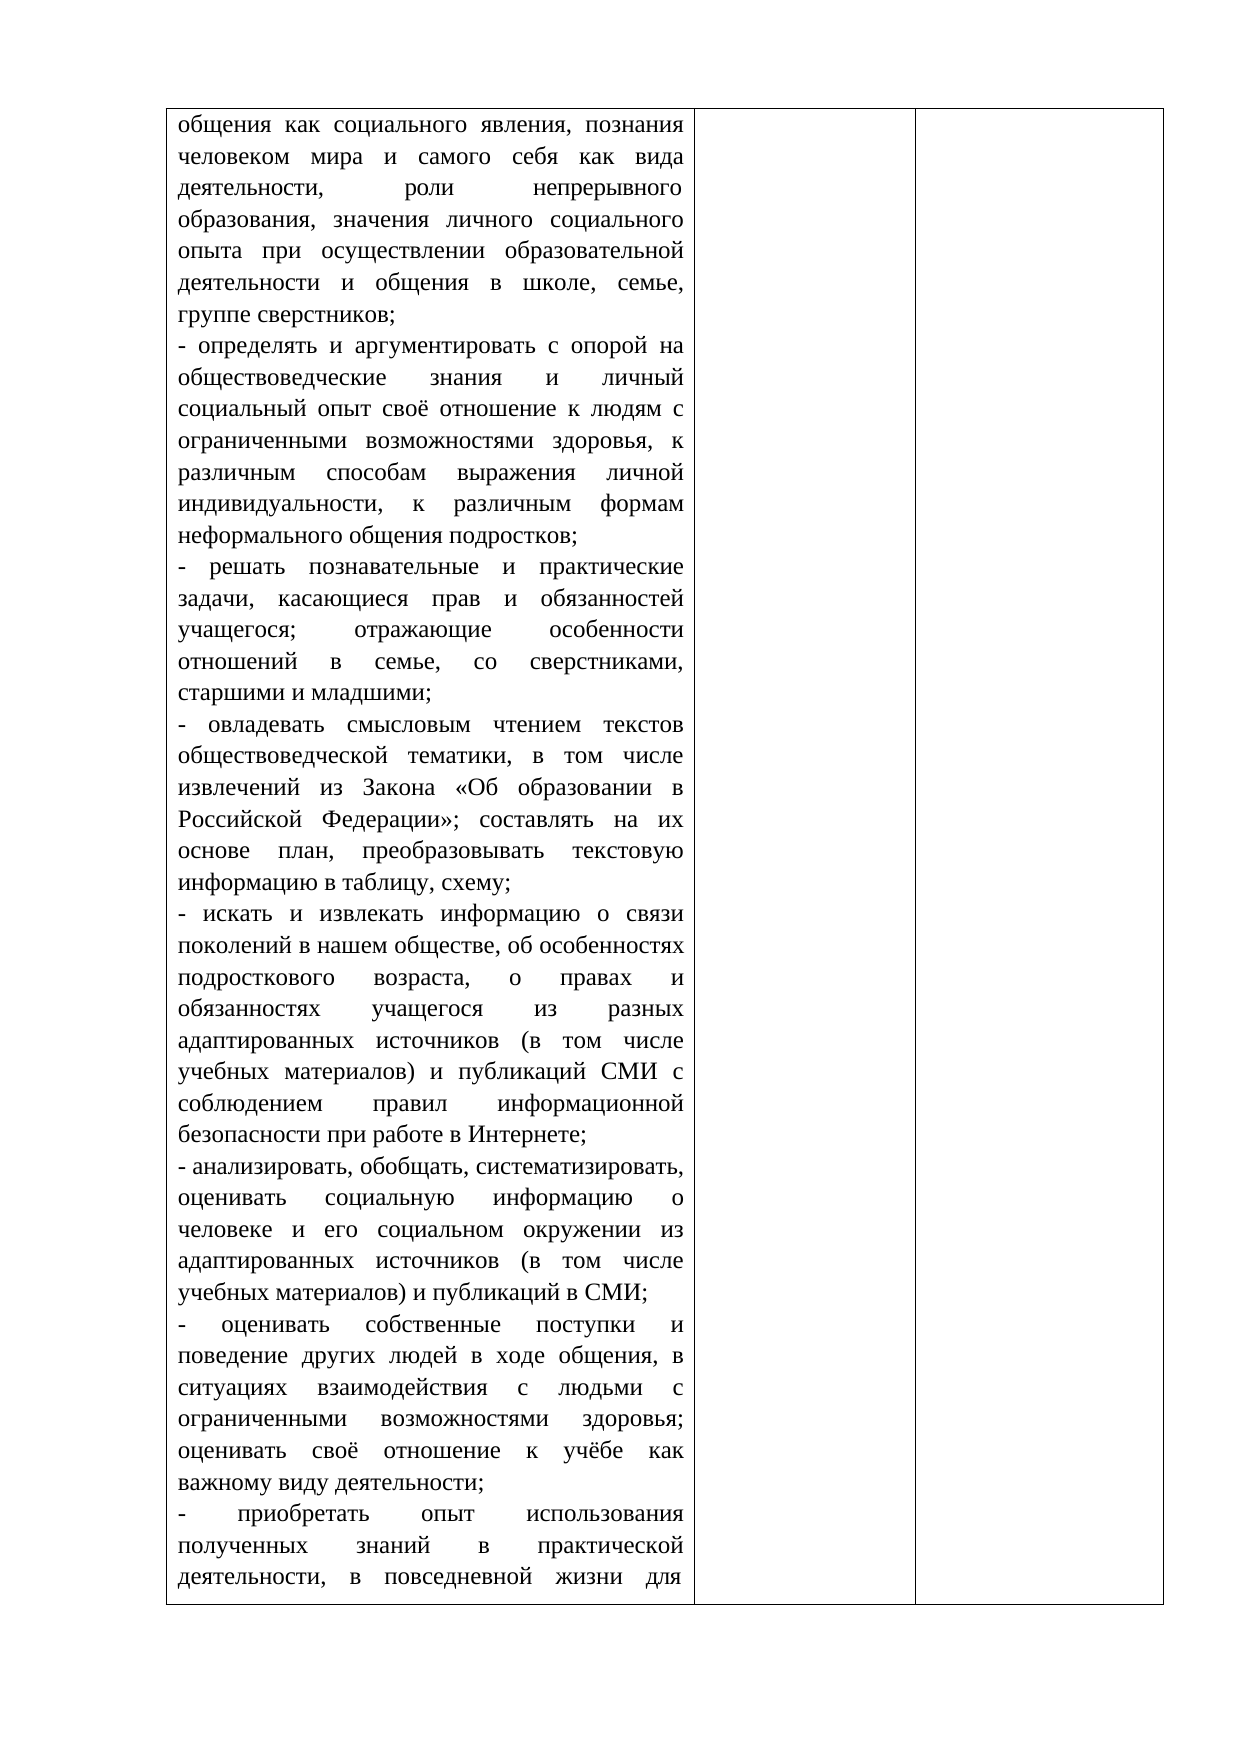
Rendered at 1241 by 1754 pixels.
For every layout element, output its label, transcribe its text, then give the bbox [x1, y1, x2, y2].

table_header [695, 109, 915, 1603]
table_header общения как социального явления, познания человеком мира и самого себя как вида деятельности, роли непрерывного образования, значения личного социального опыта при осуществлении образовательной деятельности и общения в школе, семье, группе сверстников; определять и аргументировать с опорой на обществоведческие знания и личный социальный опыт своё отношение к людям с ограниченными возможностями здоровья, к различным способам выражения личной индивидуальности, к различным формам неформального общения подростков; решать познавательные и практические задачи, касающиеся прав и обязанностей учащегося; отражающие особенности отношений в семье, со сверстниками, старшими и младшими; овладевать смысловым чтением текстов обществоведческой тематики, в том числе извлечений из Закона «Об образовании в Российской Федерации»; составлять на их основе план, преобразовывать текстовую информацию в таблицу, схему; искать и извлекать информацию о связи поколений в нашем обществе, об особенностях подросткового возраста, о правах и обязанностях учащегося из разных адаптированных источников (в том числе учебных материалов) и публикаций СМИ с соблюдением правил информационной безопасности при работе в Интернете; анализировать, обобщать, систематизировать, оценивать социальную информацию о человеке и его социальном окружении из адаптированных источников (в том числе учебных материалов) и публикаций в СМИ; оценивать собственные поступки и поведение других людей в ходе общения, в ситуациях взаимодействия с людьми с ограниченными возможностями здоровья; оценивать своё отношение к учёбе как важному виду деятельности; приобретать опыт использования полученных знаний в практической деятельности, в повседневной жизни для [167, 109, 694, 1603]
table_header [916, 109, 1163, 1603]
